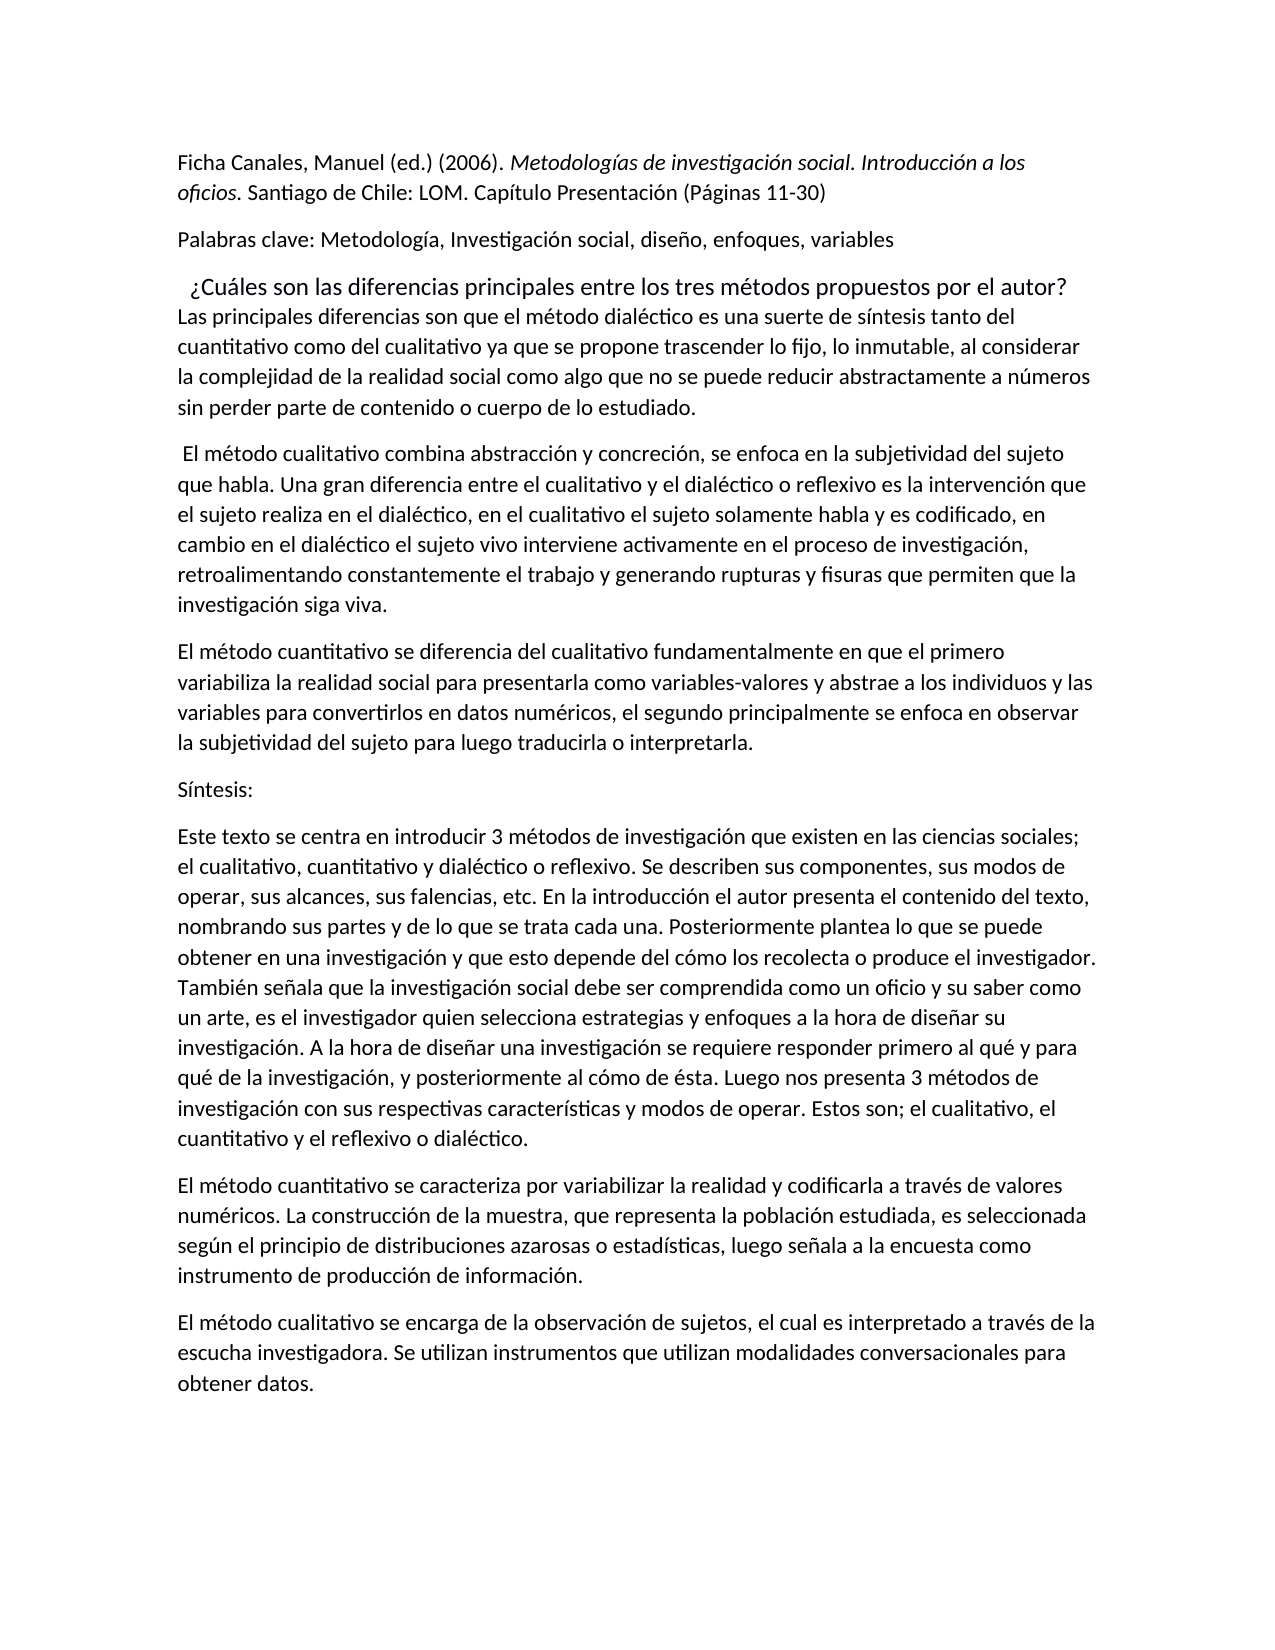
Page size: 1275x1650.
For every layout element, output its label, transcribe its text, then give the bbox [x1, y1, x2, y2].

text Ficha Canales, Manuel (ed.) (2006). Metodologías de investigación social. Introducción a los oficios. Santiago de Chile: LOM. Capítulo Presentación (Páginas 11-30) [177, 148, 1098, 206]
text El método cualitativo se encarga de la observación de sujetos, el cual es interpretado a través de la escucha investigadora. Se utilizan instrumentos que utilizan modalidades conversacionales para obtener datos. [177, 1308, 1098, 1397]
text Síntesis: [177, 775, 1098, 803]
text El método cualitativo combina abstracción y concreción, se enfoca en la subjetividad del sujeto que habla. Una gran diferencia entre el cualitativo y el dialéctico o reflexivo es la intervención que el sujeto realiza en el dialéctico, en el cualitativo el sujeto solamente habla y es codificado, en cambio en el dialéctico el sujeto vivo interviene activamente en el proceso de investigación, retroalimentando constantemente el trabajo y generando rupturas y fisuras que permiten que la investigación siga viva. [177, 439, 1098, 619]
text ¿Cuáles son las diferencias principales entre los tres métodos propuestos por el autor? [189, 272, 1085, 302]
text Palabras clave: Metodología, Investigación social, diseño, enfoques, variables [177, 225, 1098, 253]
text Las principales diferencias son que el método dialéctico es una suerte de síntesis tanto del cuantitativo como del cualitativo ya que se propone trascender lo fijo, lo inmutable, al considerar la complejidad de la realidad social como algo que no se puede reducir abstractamente a números sin perder parte de contenido o cuerpo de lo estudiado. [177, 302, 1098, 421]
text El método cuantitativo se diferencia del cualitativo fundamentalmente en que el primero variabiliza la realidad social para presentarla como variables-valores y abstrae a los individuos y las variables para convertirlos en datos numéricos, el segundo principalmente se enfoca en observar la subjetividad del sujeto para luego traducirla o interpretarla. [177, 637, 1098, 756]
text El método cuantitativo se caracteriza por variabilizar la realidad y codificarla a través de valores numéricos. La construcción de la muestra, que representa la población estudiada, es seleccionada según el principio de distribuciones azarosas o estadísticas, luego señala a la encuesta como instrumento de producción de información. [177, 1171, 1098, 1289]
text Este texto se centra en introducir 3 métodos de investigación que existen en las ciencias sociales; el cualitativo, cuantitativo y dialéctico o reflexivo. Se describen sus componentes, sus modos de operar, sus alcances, sus falencias, etc. En la introducción el autor presenta el contenido del texto, nombrando sus partes y de lo que se trata cada una. Posteriormente plantea lo que se puede obtener en una investigación y que esto depende del cómo los recolecta o produce el investigador. También señala que la investigación social debe ser comprendida como un oficio y su saber como un arte, es el investigador quien selecciona estrategias y enfoques a la hora de diseñar su investigación. A la hora de diseñar una investigación se requiere responder primero al qué y para qué de la investigación, y posteriormente al cómo de ésta. Luego nos presenta 3 métodos de investigación con sus respectivas características y modos de operar. Estos son; el cualitativo, el cuantitativo y el reflexivo o dialéctico. [177, 822, 1098, 1152]
